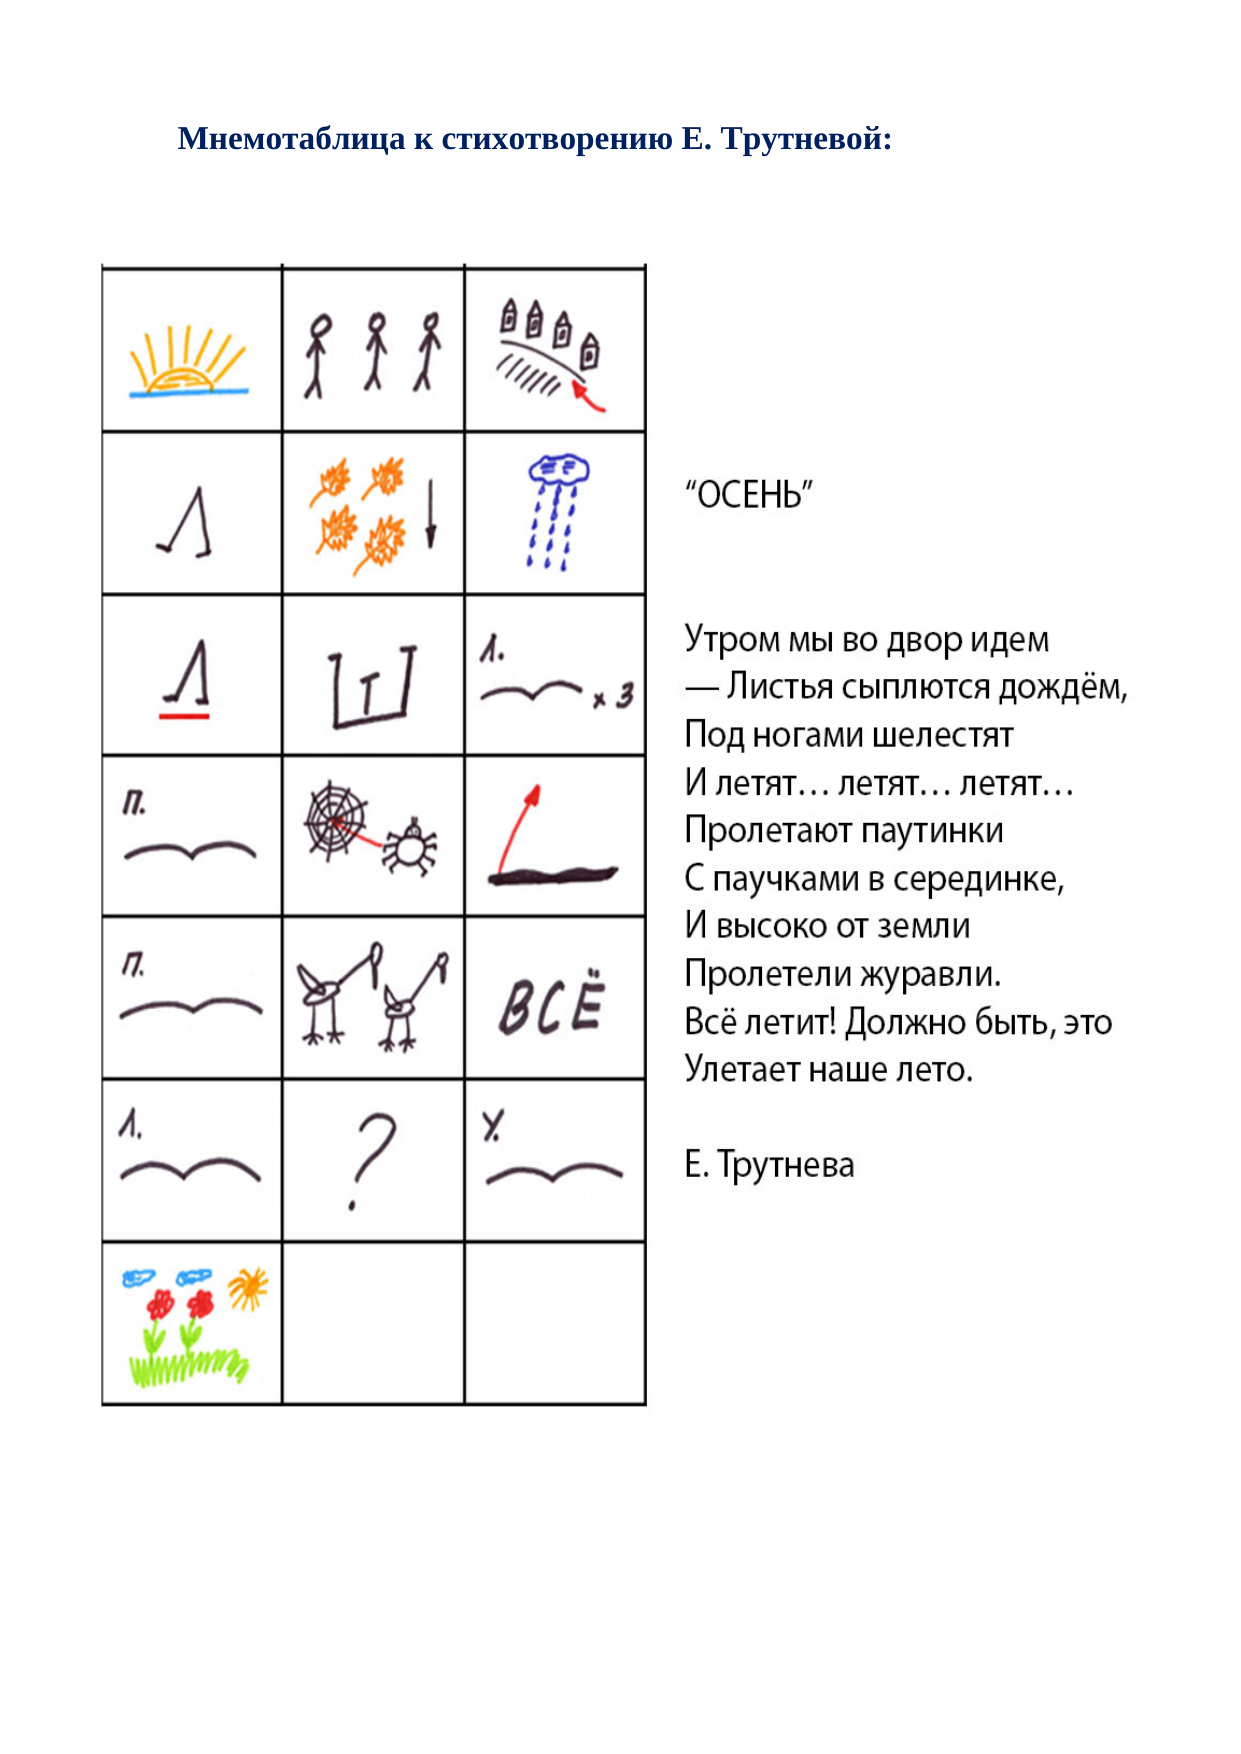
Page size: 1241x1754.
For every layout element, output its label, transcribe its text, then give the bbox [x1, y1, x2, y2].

picture [67, 225, 1143, 1433]
text Мнемотаблица к стихотворению Е. Трутневой: [177, 118, 1152, 156]
